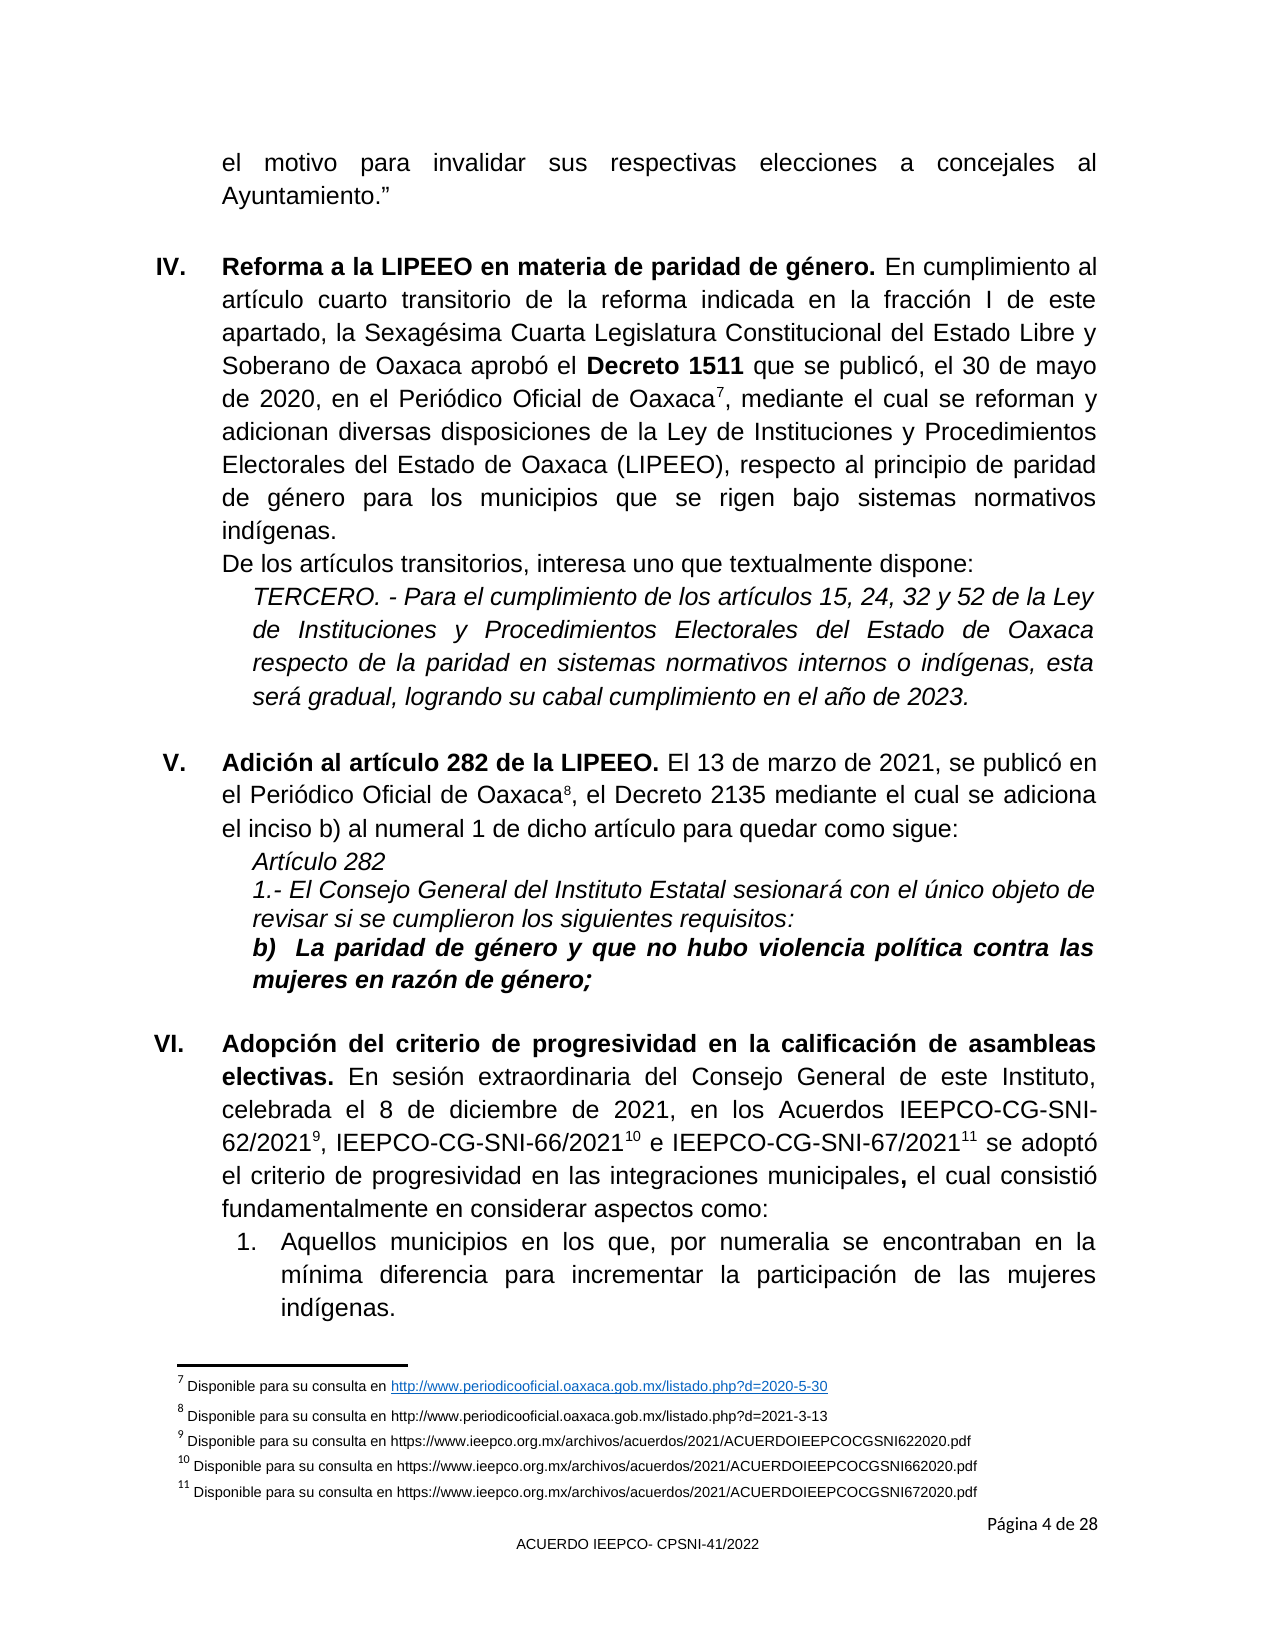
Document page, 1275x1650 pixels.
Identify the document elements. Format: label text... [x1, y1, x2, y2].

text 1.- El Consejo General del Instituto Estatal sesionará con el único objeto de revisar si se cumplieron los siguientes requisitos: [252, 875, 1098, 933]
list De los artículos transitorios, interesa uno que textualmente dispone: [222, 549, 1098, 578]
list Aquellos municipios en los que, por numeralia se encontraban en la mínima diferencia para incrementar la participación de las mujeres indígenas. [236, 1227, 1098, 1322]
text b) La paridad de género y que no hubo violencia política contra las mujeres en razón de género; [252, 933, 1098, 996]
text Artículo 282 [252, 847, 1098, 875]
list Reforma a la LIPEEO en materia de paridad de género. En cumplimiento al artículo cuarto transitorio de la reforma indicada en la fracción I de este apartado, la Sexagésima Cuarta Legislatura Constitucional del Estado Libre y Soberano de Oaxaca aprobó el Decreto 1511 que se publicó, el 30 de mayo de 2020, en el Periódico Oficial de Oaxaca, mediante el cual se reforman y adicionan diversas disposiciones de la Ley de Instituciones y Procedimientos Electorales del Estado de Oaxaca (LIPEEO), respecto al principio de paridad de género para los municipios que se rigen bajo sistemas normativos indígenas. [186, 252, 1098, 545]
list Adición al artículo 282 de la LIPEEO. El 13 de marzo de 2021, se publicó en el Periódico Oficial de Oaxaca, el Decreto 2135 mediante el cual se adiciona el inciso b) al numeral 1 de dicho artículo para quedar como sigue: [186, 747, 1098, 842]
list Adopción del criterio de progresividad en la calificación de asambleas electivas. En sesión extraordinaria del Consejo General de este Instituto, celebrada el 8 de diciembre de 2021, en los Acuerdos IEEPCO-CG-SNI-62/2021, IEEPCO-CG-SNI-66/2021 e IEEPCO-CG-SNI-67/2021 se adoptó el criterio de progresividad en las integraciones municipales, el cual consistió fundamentalmente en considerar aspectos como: [184, 1029, 1098, 1222]
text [222, 148, 1098, 209]
list TERCERO. - Para el cumplimiento de los artículos 15, 24, 32 y 52 de la Ley de Instituciones y Procedimientos Electorales del Estado de Oaxaca respecto de la paridad en sistemas normativos internos o indígenas, esta será gradual, logrando su cabal cumplimiento en el año de 2023. [252, 582, 1098, 710]
